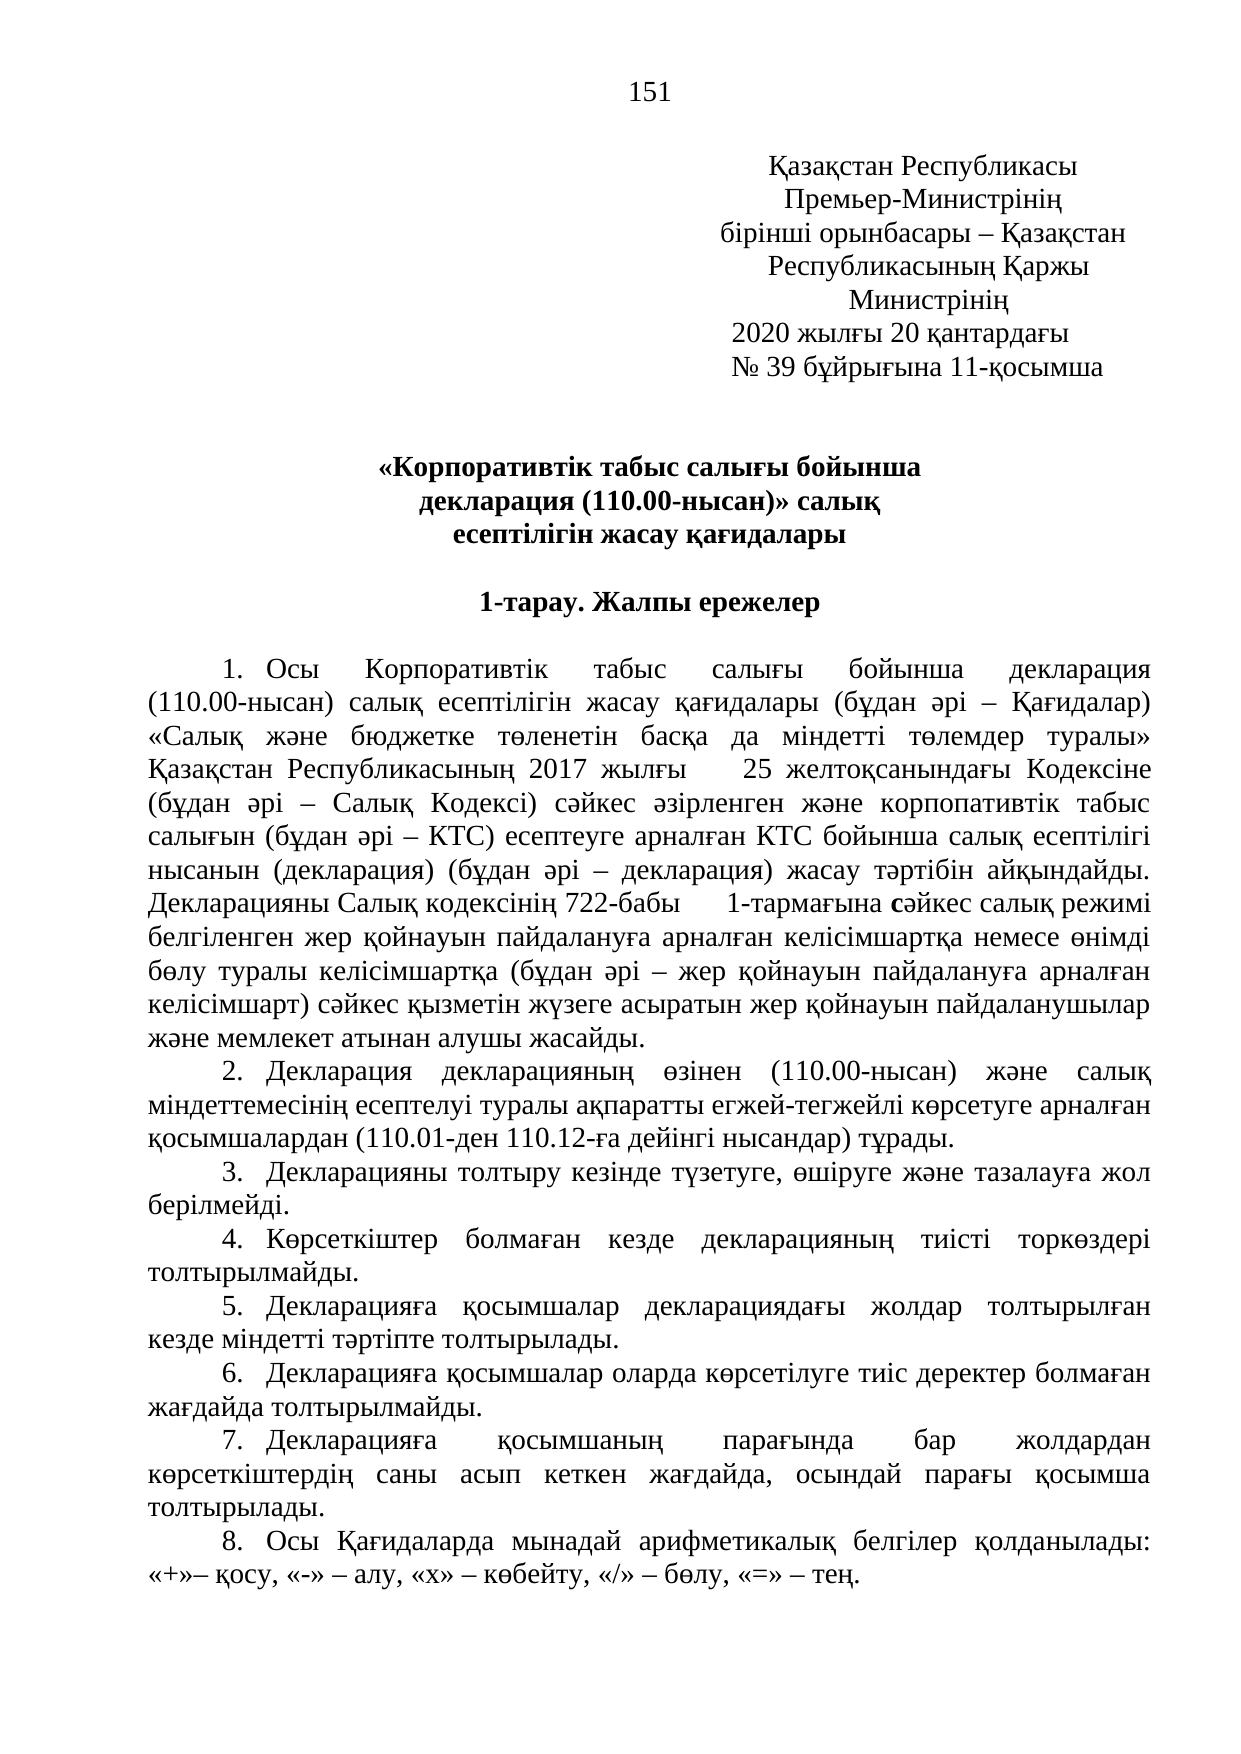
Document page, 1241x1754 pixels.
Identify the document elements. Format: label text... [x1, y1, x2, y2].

list Декларацияға қосымшалар оларда көрсетілуге тиіс деректер болмаған жағдайда толтырылмайды. [148, 1355, 1152, 1422]
list Декларацияны толтыру кезінде түзетуге, өшіруге және тазалауға жол берілмейді. [148, 1154, 1152, 1221]
list Осы Қағидаларда мынадай арифметикалық белгілер қолданылады: «+»– қосу, «-» – алу, «х» – көбейту, «/» – бөлу, «=» – тең. [148, 1523, 1152, 1590]
text декларация (110.00-нысан)» салық [148, 483, 1152, 517]
table_header Қазақстан Республикасы Премьер-Министрінің бірінші орынбасары – Қазақстан Республикасының Қаржы Министрінің 2020 жылғы 20 қантардағы № 39 бұйрығына 11-қосымша [694, 148, 1137, 382]
text «Корпоративтік табыс салығы бойынша [148, 449, 1152, 483]
text есептілігін жасау қағидалары [148, 517, 1152, 550]
list Декларацияға қосымшаның парағында бар жолдардан көрсеткіштердің саны асып кеткен жағдайда, осындай парағы қосымша толтырылады. [148, 1422, 1152, 1523]
list Декларацияға қосымшалар декларациядағы жолдар толтырылған кезде міндетті тәртіпте толтырылады. [148, 1288, 1152, 1355]
list Декларация декларацияның өзінен (110.00-нысан) және салық міндеттемесінің есептелуі туралы ақпаратты егжей-тегжейлі көрсетуге арналған қосымшалардан (110.01-ден 110.12-ға дейінгі нысандар) тұрады. [148, 1053, 1152, 1154]
text 1-тарау. Жалпы ережелер [148, 584, 1152, 617]
list Көрсеткіштер болмаған кезде декларацияның тиісті торкөздері толтырылмайды. [148, 1221, 1152, 1288]
list Осы Корпоративтік табыс салығы бойынша декларация (110.00-нысан) салық есептілігін жасау қағидалары (бұдан әрі – Қағидалар) «Салық және бюджетке төленетін басқа да міндетті төлемдер туралы» Қазақстан Республикасының 2017 жылғы 25 желтоқсанындағы Кодексіне (бұдан әрі – Салық Кодексі) сәйкес әзірленген және корпопативтік табыс салығын (бұдан әрі – КТС) есептеуге арналған КТС бойынша салық есептілігі нысанын (декларация) (бұдан әрі – декларация) жасау тәртібін айқындайды. Декларацияны Салық кодексінің 722-бабы 1-тармағына сәйкес салық режимі белгіленген жер қойнауын пайдалануға арналған келісімшартқа немесе өнімді бөлу туралы келісімшартқа (бұдан әрі – жер қойнауын пайдалануға арналған келісімшарт) сәйкес қызметін жүзеге асыратын жер қойнауын пайдаланушылар және мемлекет атынан алушы жасайды. [148, 651, 1152, 1053]
